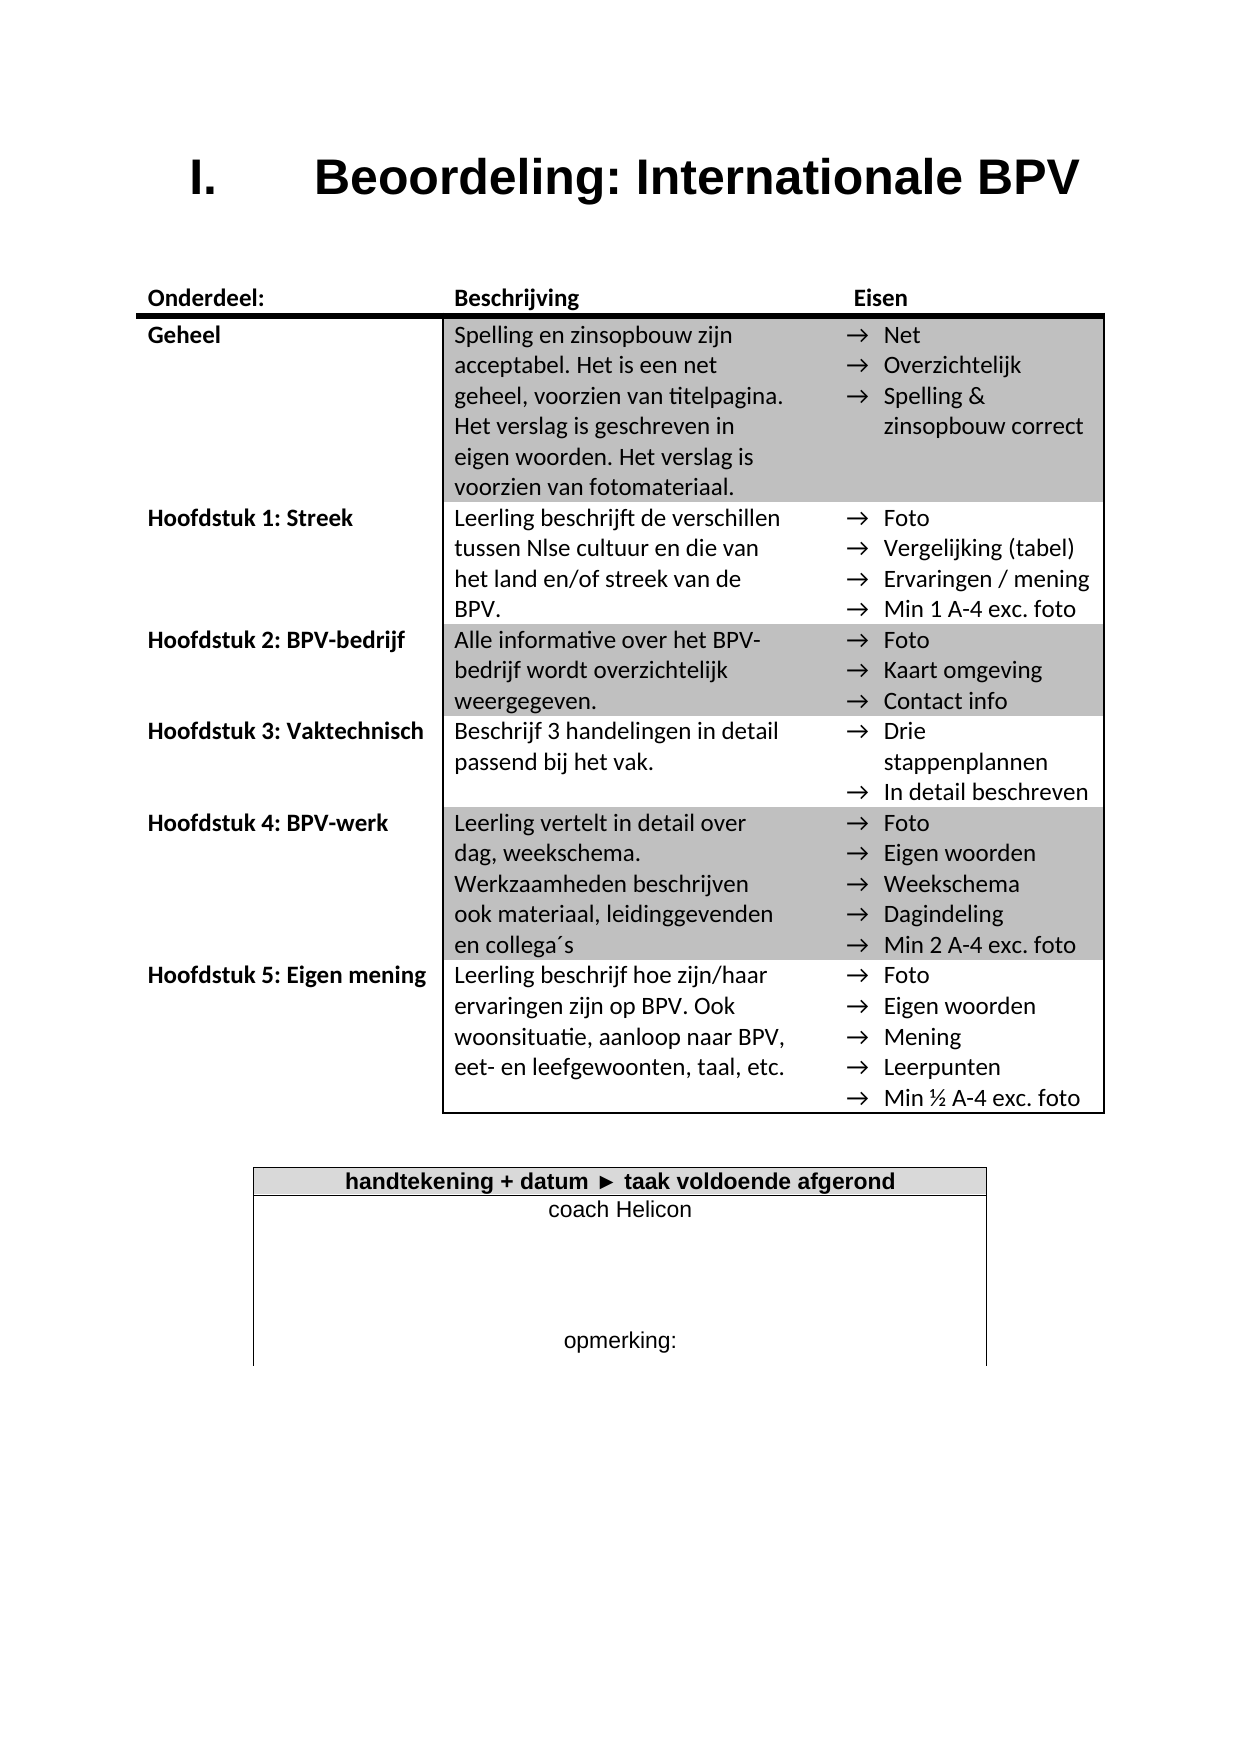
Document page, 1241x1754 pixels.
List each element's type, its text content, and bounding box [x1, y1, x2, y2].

table_cell Leerling vertelt in detail over dag, weekschema. Werkzaamheden beschrijven ook materiaal, leidinggevenden en collega´s [444, 807, 797, 960]
table_header Beschrijving [443, 282, 797, 312]
table_cell Alle informative over het BPV-bedrijf wordt overzichtelijk weergegeven. [444, 624, 797, 716]
text I. Beoordeling: Internationale BPV [148, 148, 1093, 205]
table_cell Hoofdstuk 4: BPV-werk [136, 807, 442, 960]
table_cell Foto Eigen woorden Weekschema Dagindeling Min 2 A-4 exc. foto [797, 807, 1103, 960]
table_cell Hoofdstuk 2: BPV-bedrijf [136, 624, 442, 716]
table_cell Leerling beschrijf hoe zijn/haar ervaringen zijn op BPV. Ook woonsituatie, aanloop naar BPV, eet- en leefgewoonten, taal, etc. [444, 960, 797, 1112]
table_cell Hoofdstuk 5: Eigen mening [136, 960, 442, 1112]
table_header Eisen [797, 282, 1104, 312]
table_cell Foto Vergelijking (tabel) Ervaringen / mening Min 1 A-4 exc. foto [797, 502, 1103, 624]
table_header handtekening + datum ► taak voldoende afgerond [254, 1168, 986, 1194]
table_cell Hoofdstuk 1: Streek [136, 502, 442, 624]
table_cell Foto Eigen woorden Mening Leerpunten Min ½ A-4 exc. foto [797, 960, 1103, 1112]
table_cell Spelling en zinsopbouw zijn acceptabel. Het is een net geheel, voorzien van titelpagina. Het verslag is geschreven in eigen woorden. Het verslag is voorzien van fotomateriaal. [444, 319, 797, 502]
table_cell Net Overzichtelijk Spelling & zinsopbouw correct [797, 319, 1103, 502]
table_cell Hoofdstuk 3: Vaktechnisch [136, 716, 442, 807]
table_cell Leerling beschrijft de verschillen tussen Nlse cultuur en die van het land en/of streek van de BPV. [444, 502, 797, 624]
table_cell Drie stappenplannen In detail beschreven [797, 716, 1103, 807]
table_cell Beschrijf 3 handelingen in detail passend bij het vak. [444, 716, 797, 807]
table_cell Foto Kaart omgeving Contact info [797, 624, 1103, 716]
table_header Onderdeel: [136, 282, 443, 312]
table_cell Geheel [136, 319, 442, 502]
table_cell coach Helicon opmerking: [254, 1196, 986, 1366]
